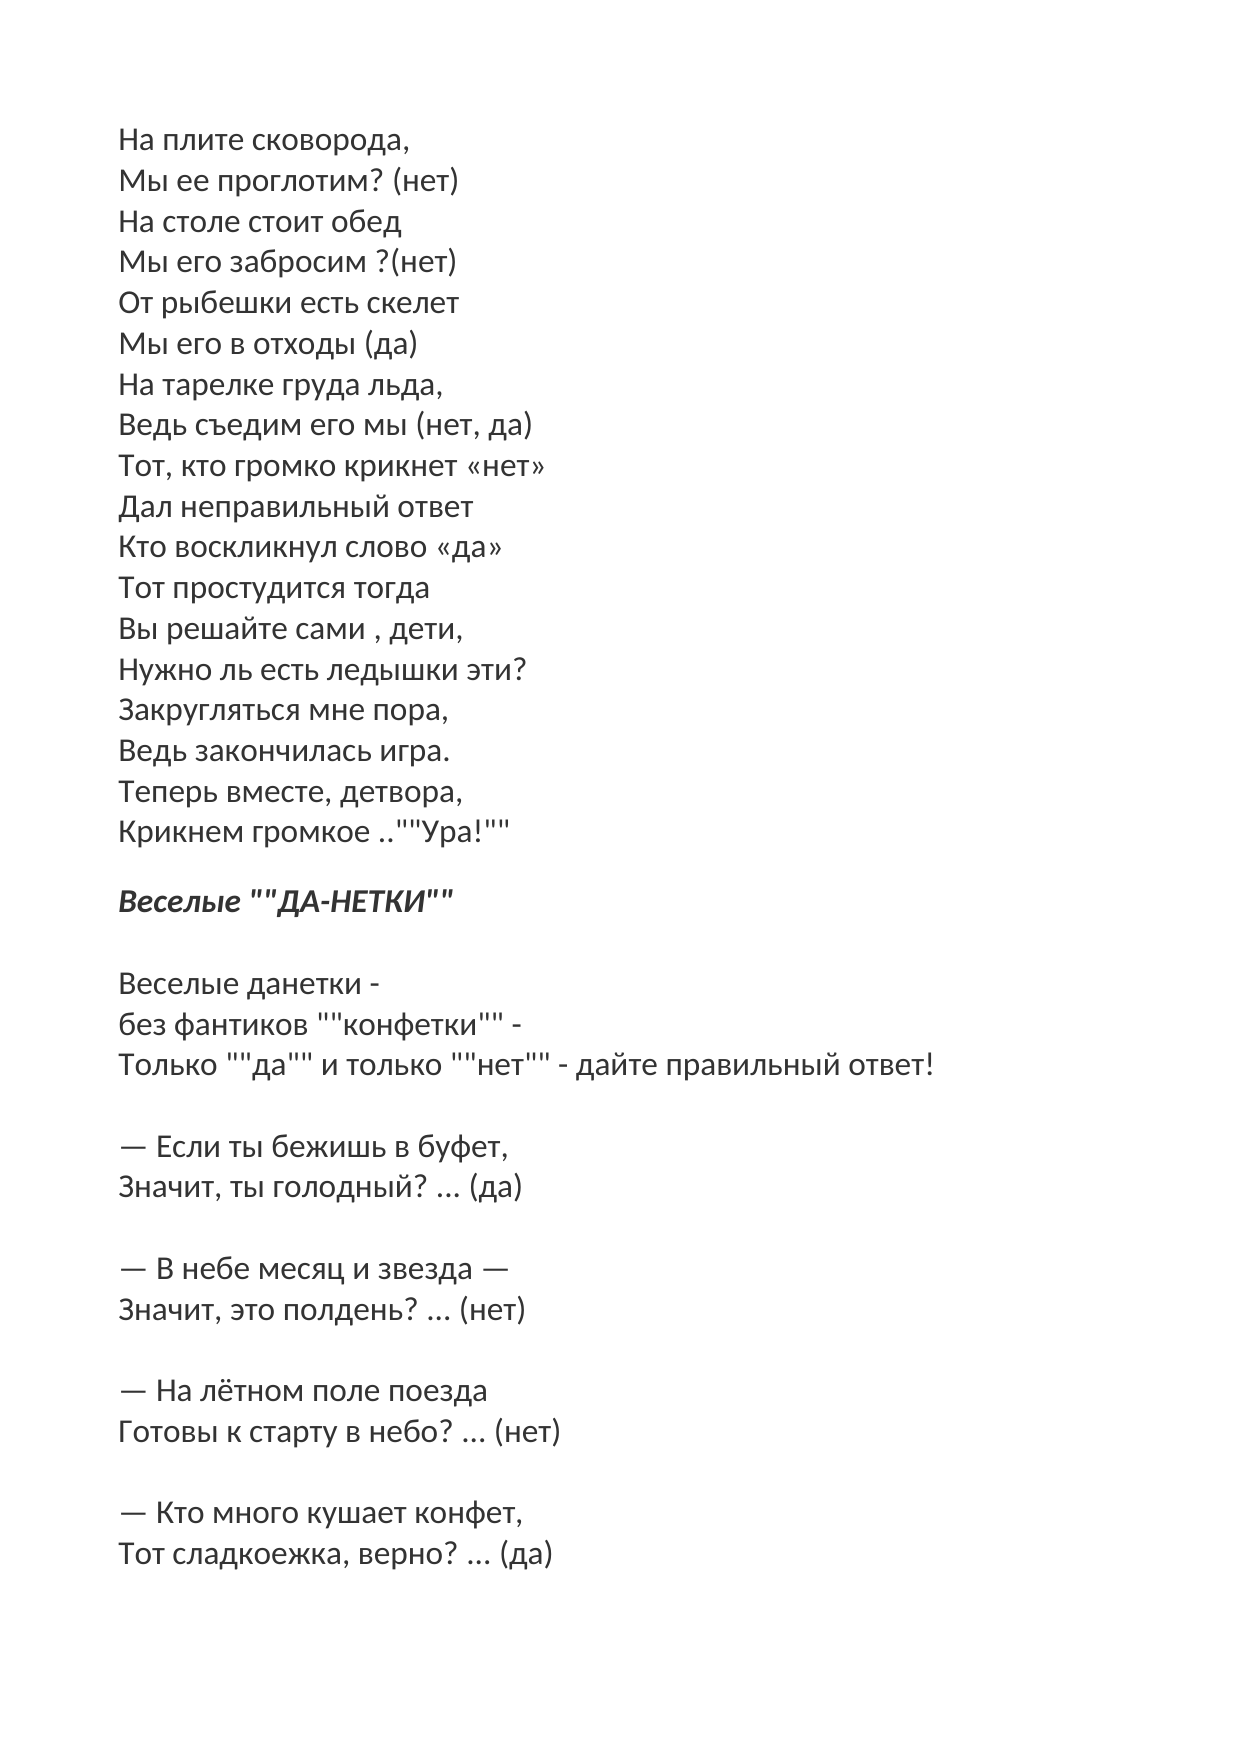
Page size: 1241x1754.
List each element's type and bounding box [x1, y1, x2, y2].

text [118, 880, 1152, 1613]
text [118, 118, 1152, 851]
